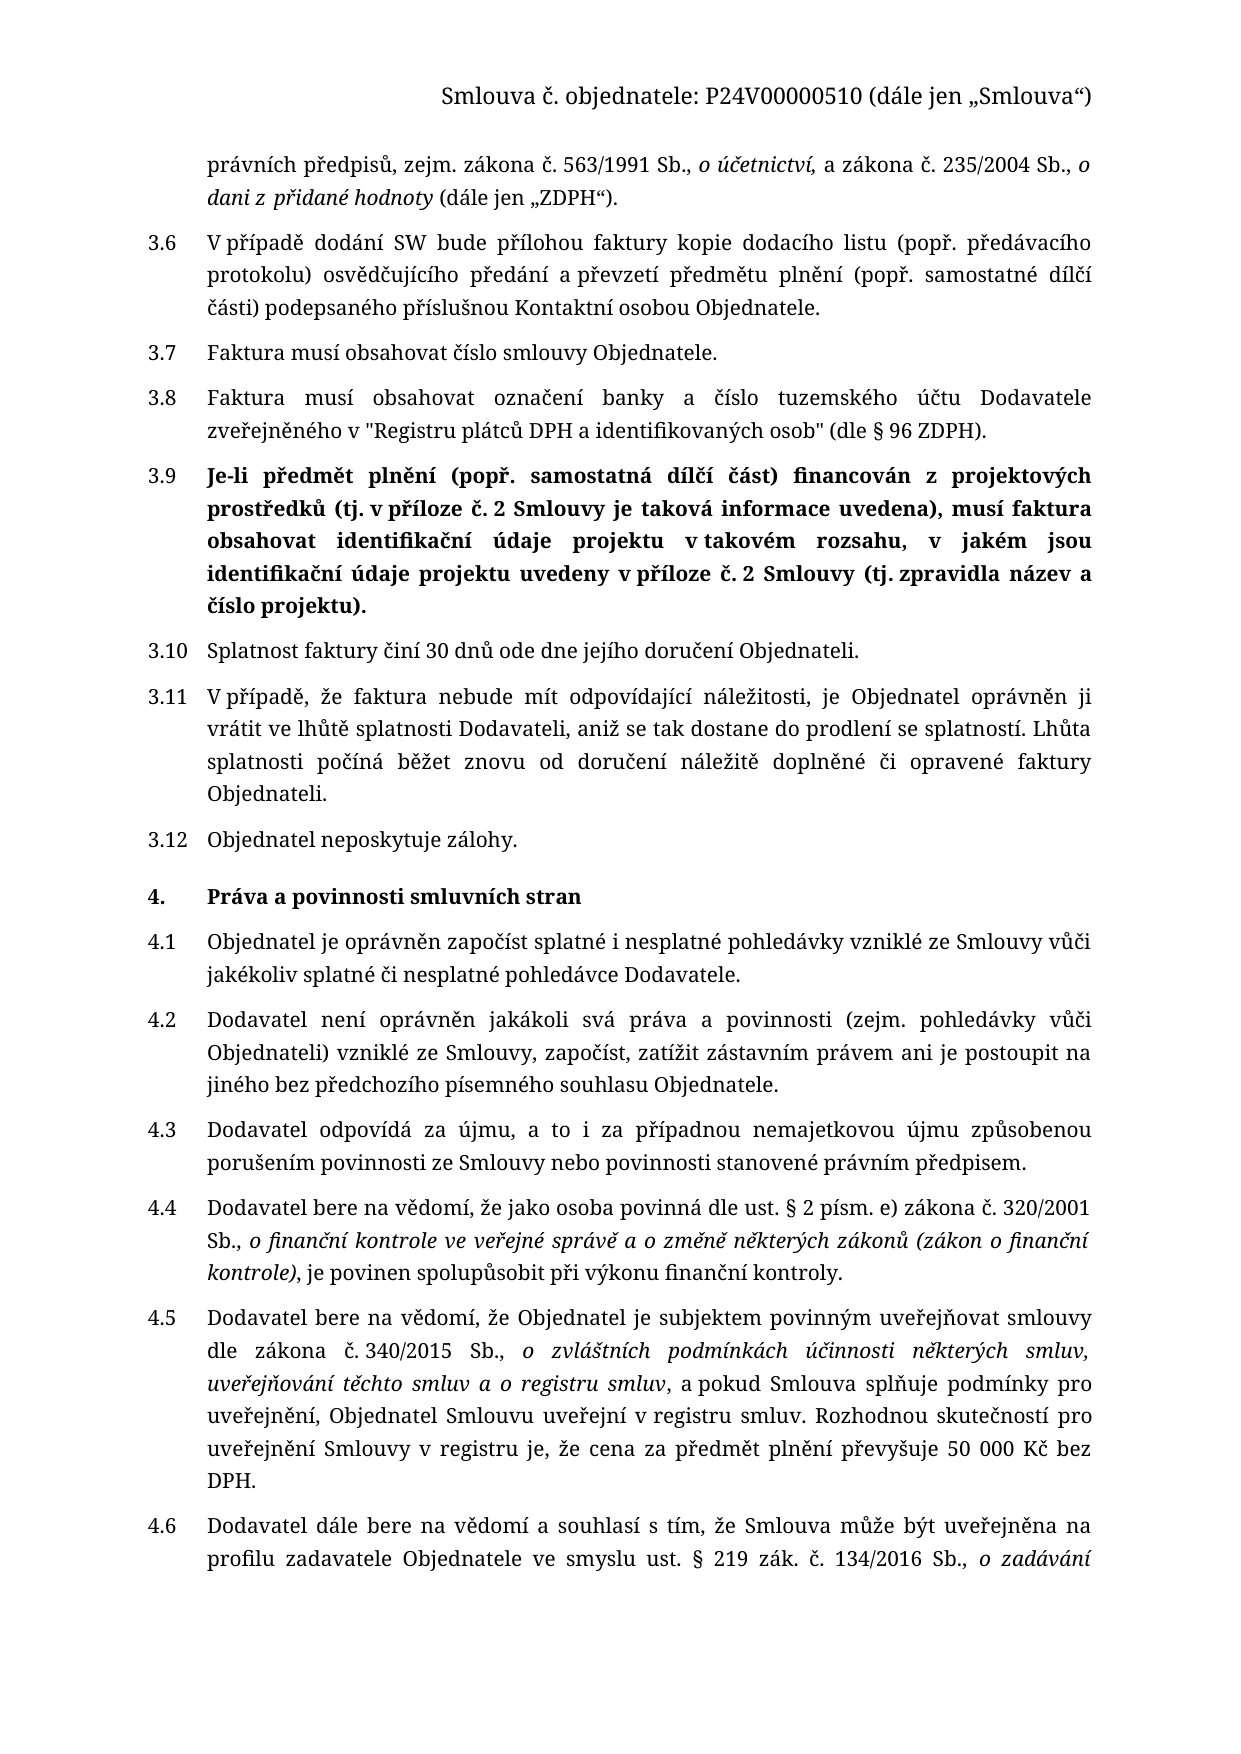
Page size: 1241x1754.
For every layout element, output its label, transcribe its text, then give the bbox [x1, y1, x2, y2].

list V případě dodání SW bude přílohou faktury kopie dodacího listu (popř. předávacího protokolu) osvědčujícího předání a převzetí předmětu plnění (popř. samostatné dílčí části) podepsaného příslušnou Kontaktní osobou Objednatele. [148, 228, 1092, 322]
list Je-li předmět plnění (popř. samostatná dílčí část) financován z projektových prostředků (tj. v příloze č. 2 Smlouvy je taková informace uvedena), musí faktura obsahovat identifikační údaje projektu v takovém rozsahu, v jakém jsou identifikační údaje projektu uvedeny v příloze č. 2 Smlouvy (tj. zpravidla název a číslo projektu). [148, 461, 1092, 620]
list Dodavatel odpovídá za újmu, a to i za případnou nemajetkovou újmu způsobenou porušením povinnosti ze Smlouvy nebo povinnosti stanovené právním předpisem. [148, 1115, 1092, 1176]
list Objednatel je oprávněn započíst splatné i nesplatné pohledávky vzniklé ze Smlouvy vůči jakékoliv splatné či nesplatné pohledávce Dodavatele. [148, 927, 1092, 988]
list Faktura musí obsahovat číslo smlouvy Objednatele. [148, 338, 1092, 367]
list Dodavatel není oprávněn jakákoli svá práva a povinnosti (zejm. pohledávky vůči Objednateli) vzniklé ze Smlouvy, započíst, zatížit zástavním právem ani je postoupit na jiného bez předchozího písemného souhlasu Objednatele. [148, 1005, 1092, 1099]
list Objednatel neposkytuje zálohy. [148, 825, 1092, 853]
list Splatnost faktury činí 30 dnů ode dne jejího doručení Objednateli. [148, 637, 1092, 665]
list Faktura musí obsahovat označení banky a číslo tuzemského účtu Dodavatele zveřejněného v "Registru plátců DPH a identifikovaných osob" (dle § 96 ZDPH). [148, 383, 1092, 444]
list Dodavatel bere na vědomí, že Objednatel je subjektem povinným uveřejňovat smlouvy dle zákona č. 340/2015 Sb., o zvláštních podmínkách účinnosti některých smluv, uveřejňování těchto smluv a o registru smluv, a pokud Smlouva splňuje podmínky pro uveřejnění, Objednatel Smlouvu uveřejní v registru smluv. Rozhodnou skutečností pro uveřejnění Smlouvy v registru je, že cena za předmět plnění převyšuje 50 000 Kč bez DPH. [148, 1303, 1092, 1495]
list V případě, že faktura nebude mít odpovídající náležitosti, je Objednatel oprávněn ji vrátit ve lhůtě splatnosti Dodavateli, aniž se tak dostane do prodlení se splatností. Lhůta splatnosti počíná běžet znovu od doručení náležitě doplněné či opravené faktury Objednateli. [148, 682, 1092, 808]
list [148, 1512, 1092, 1573]
list Dodavatel bere na vědomí, že jako osoba povinná dle ust. § 2 písm. e) zákona č. 320/2001 Sb., o finanční kontrole ve veřejné správě a o změně některých zákonů (zákon o finanční kontrole), je povinen spolupůsobit při výkonu finanční kontroly. [148, 1193, 1092, 1287]
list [148, 150, 1092, 211]
list Práva a povinnosti smluvních stran [148, 882, 1092, 911]
